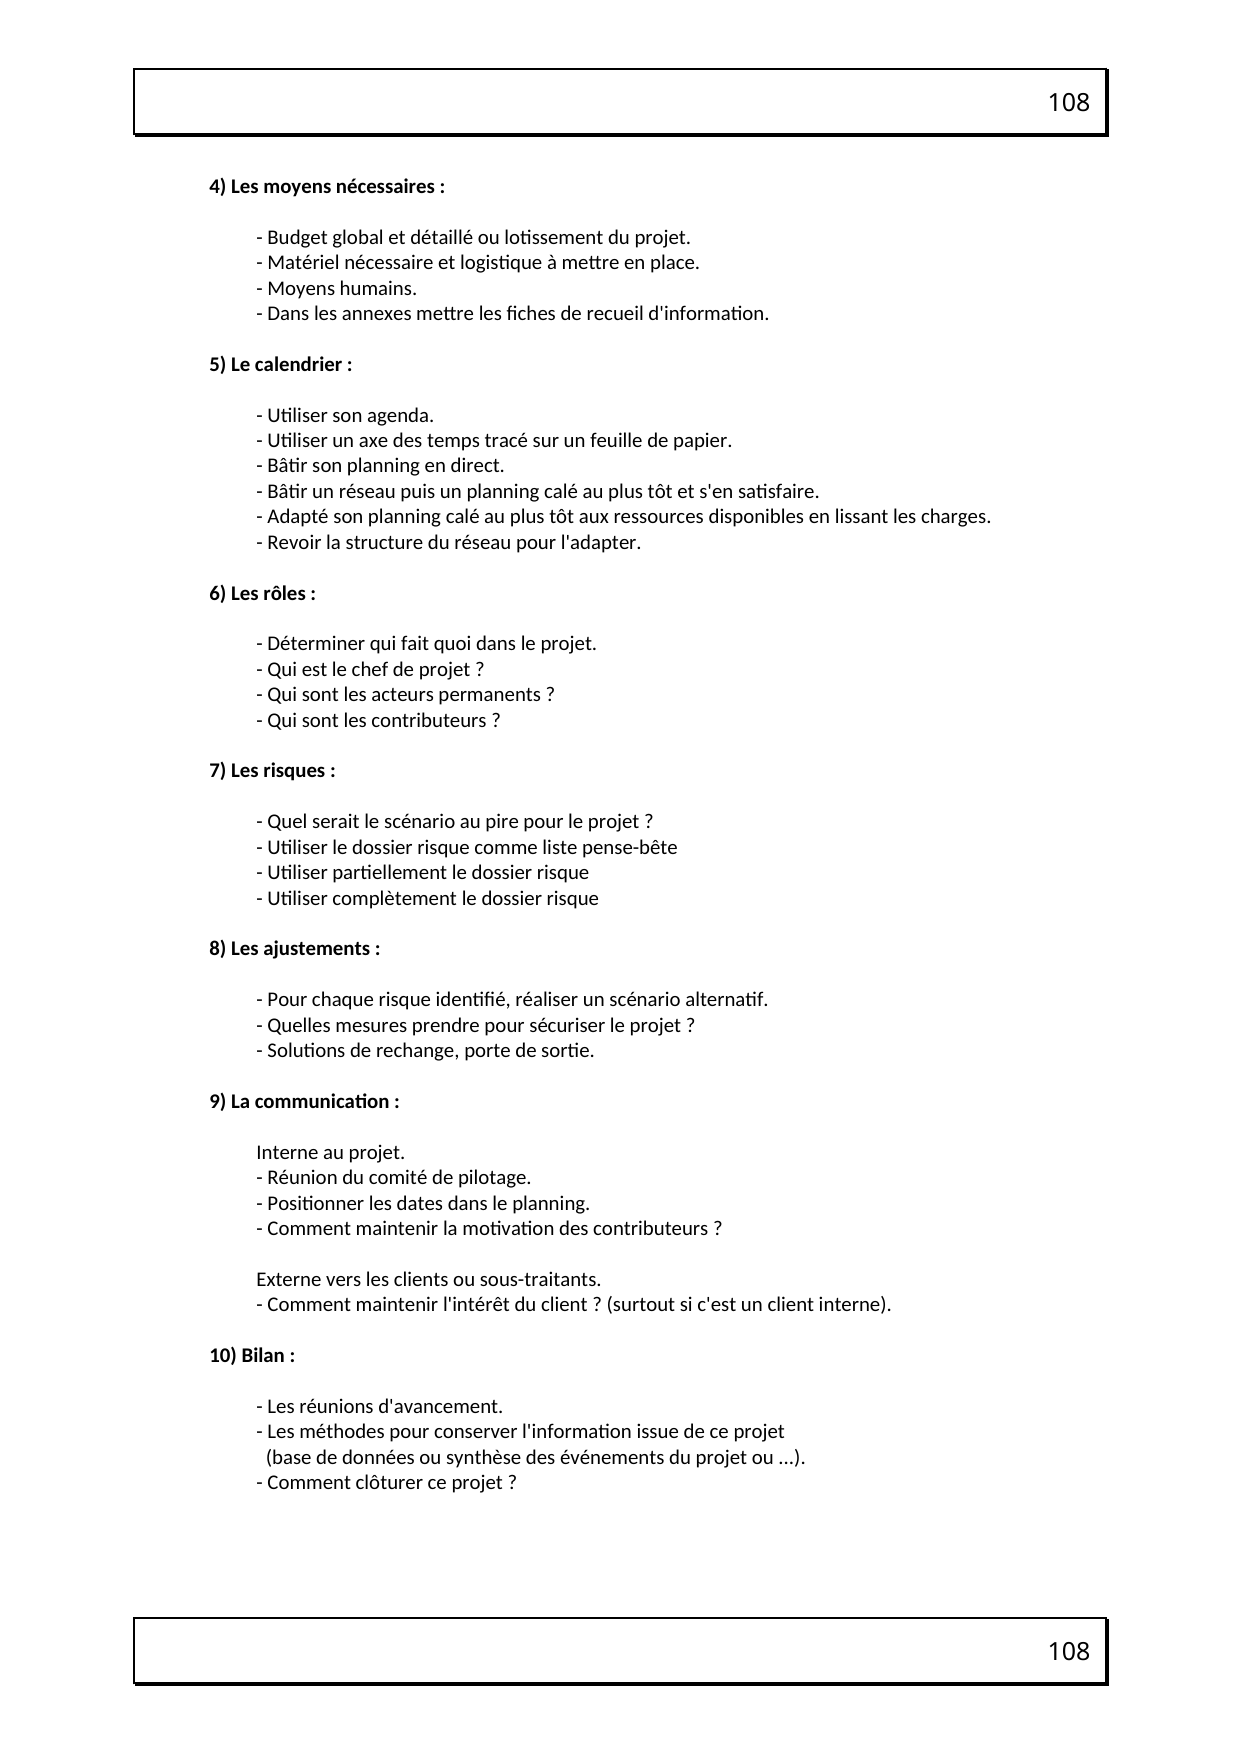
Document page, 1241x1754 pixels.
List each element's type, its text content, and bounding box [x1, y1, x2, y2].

text - Utiliser le dossier risque comme liste pense-bête [256, 834, 1090, 859]
text Interne au projet. [256, 1139, 1090, 1164]
text - Comment maintenir la motivation des contributeurs ? [256, 1215, 1090, 1241]
text 4) Les moyens nécessaires : [209, 148, 1090, 198]
text (base de données ou synthèse des événements du projet ou ...). [256, 1444, 1090, 1469]
text - Comment clôturer ce projet ? [256, 1469, 1090, 1495]
text 5) Le calendrier : [209, 351, 1090, 376]
text - Positionner les dates dans le planning. [256, 1190, 1090, 1215]
text - Comment maintenir l'intérêt du client ? (surtout si c'est un client interne). [256, 1291, 1090, 1317]
text - Utiliser un axe des temps tracé sur un feuille de papier. [256, 427, 1090, 453]
text - Quel serait le scénario au pire pour le projet ? [256, 808, 1090, 834]
text - Utiliser partiellement le dossier risque [256, 859, 1090, 885]
text 6) Les rôles : [209, 580, 1090, 605]
text 10) Bilan : [209, 1342, 1090, 1368]
text - Réunion du comité de pilotage. [256, 1164, 1090, 1190]
text - Utiliser son agenda. [256, 402, 1090, 427]
text - Pour chaque risque identifié, réaliser un scénario alternatif. [256, 986, 1090, 1012]
text 8) Les ajustements : [209, 936, 1090, 961]
text Externe vers les clients ou sous-traitants. [256, 1266, 1090, 1291]
text - Déterminer qui fait quoi dans le projet. [256, 631, 1090, 656]
text - Qui sont les acteurs permanents ? [256, 681, 1090, 707]
text - Utiliser complètement le dossier risque [256, 885, 1090, 910]
text - Matériel nécessaire et logistique à mettre en place. [256, 249, 1090, 275]
text - Budget global et détaillé ou lotissement du projet. [256, 224, 1090, 249]
text - Moyens humains. [256, 275, 1090, 300]
text - Les méthodes pour conserver l'information issue de ce projet [256, 1418, 1090, 1444]
text - Adapté son planning calé au plus tôt aux ressources disponibles en lissant les charges. [256, 503, 1090, 529]
text 7) Les risques : [209, 758, 1090, 783]
text - Qui sont les contributeurs ? [256, 707, 1090, 732]
text - Les réunions d'avancement. [256, 1393, 1090, 1418]
text - Bâtir un réseau puis un planning calé au plus tôt et s'en satisfaire. [256, 478, 1090, 503]
text 9) La communication : [209, 1088, 1090, 1113]
text - Qui est le chef de projet ? [256, 656, 1090, 681]
text - Solutions de rechange, porte de sortie. [256, 1037, 1090, 1063]
text - Dans les annexes mettre les fiches de recueil d'information. [256, 300, 1090, 326]
text - Bâtir son planning en direct. [256, 453, 1090, 478]
text - Revoir la structure du réseau pour l'adapter. [256, 529, 1090, 554]
text - Quelles mesures prendre pour sécuriser le projet ? [256, 1012, 1090, 1037]
